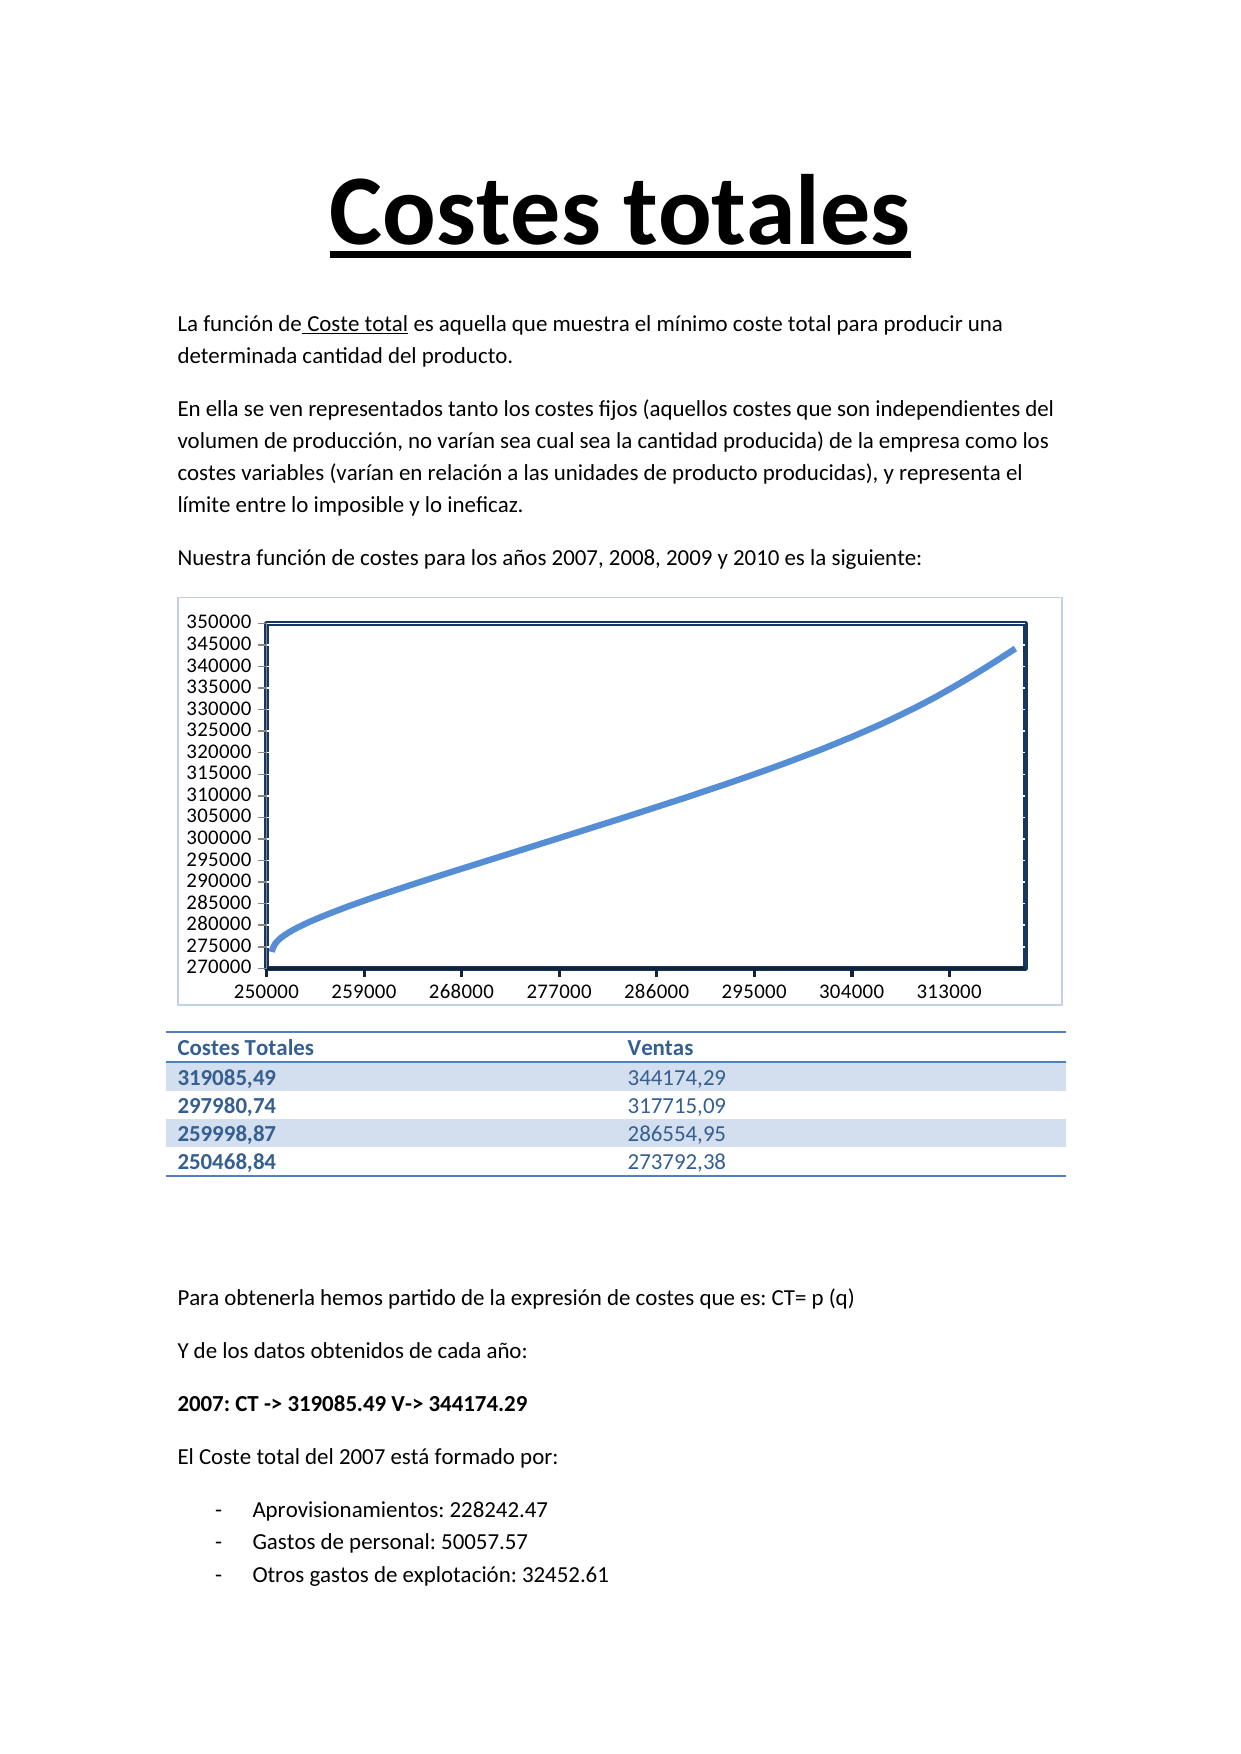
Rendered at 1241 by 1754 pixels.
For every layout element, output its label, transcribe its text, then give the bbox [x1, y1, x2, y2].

table_cell 297980,74 [166, 1091, 616, 1119]
table_cell 273792,38 [616, 1147, 1066, 1175]
table_cell 259998,87 [166, 1119, 616, 1147]
text 2007: CT -> 319085.49 V-> 344174.29 [177, 1389, 1063, 1417]
table_header Costes Totales [166, 1033, 616, 1061]
list Aprovisionamientos: 228242.47 [215, 1495, 1063, 1523]
text En ella se ven representados tanto los costes fijos (aquellos costes que son independientes del volumen de producción, no varían sea cual sea la cantidad producida) de la empresa como los costes variables (varían en relación a las unidades de producto producidas), y representa el límite entre lo imposible y lo ineficaz. [177, 394, 1063, 518]
text Para obtenerla hemos partido de la expresión de costes que es: CT= p (q) [177, 1283, 1063, 1311]
table_header Ventas [616, 1033, 1066, 1061]
table_cell 344174,29 [616, 1063, 1066, 1091]
text Y de los datos obtenidos de cada año: [177, 1336, 1063, 1364]
table_cell 319085,49 [166, 1063, 616, 1091]
text Nuestra función de costes para los años 2007, 2008, 2009 y 2010 es la siguiente: [177, 543, 1063, 572]
list Otros gastos de explotación: 32452.61 [215, 1560, 1063, 1588]
text El Coste total del 2007 está formado por: [177, 1442, 1063, 1470]
text Costes totales [177, 148, 1063, 270]
table_cell 286554,95 [616, 1119, 1066, 1147]
table_cell 250468,84 [166, 1147, 616, 1175]
table_cell 317715,09 [616, 1091, 1066, 1119]
list Gastos de personal: 50057.57 [215, 1527, 1063, 1556]
text La función de Coste total es aquella que muestra el mínimo coste total para producir una determinada cantidad del producto. [177, 309, 1063, 369]
